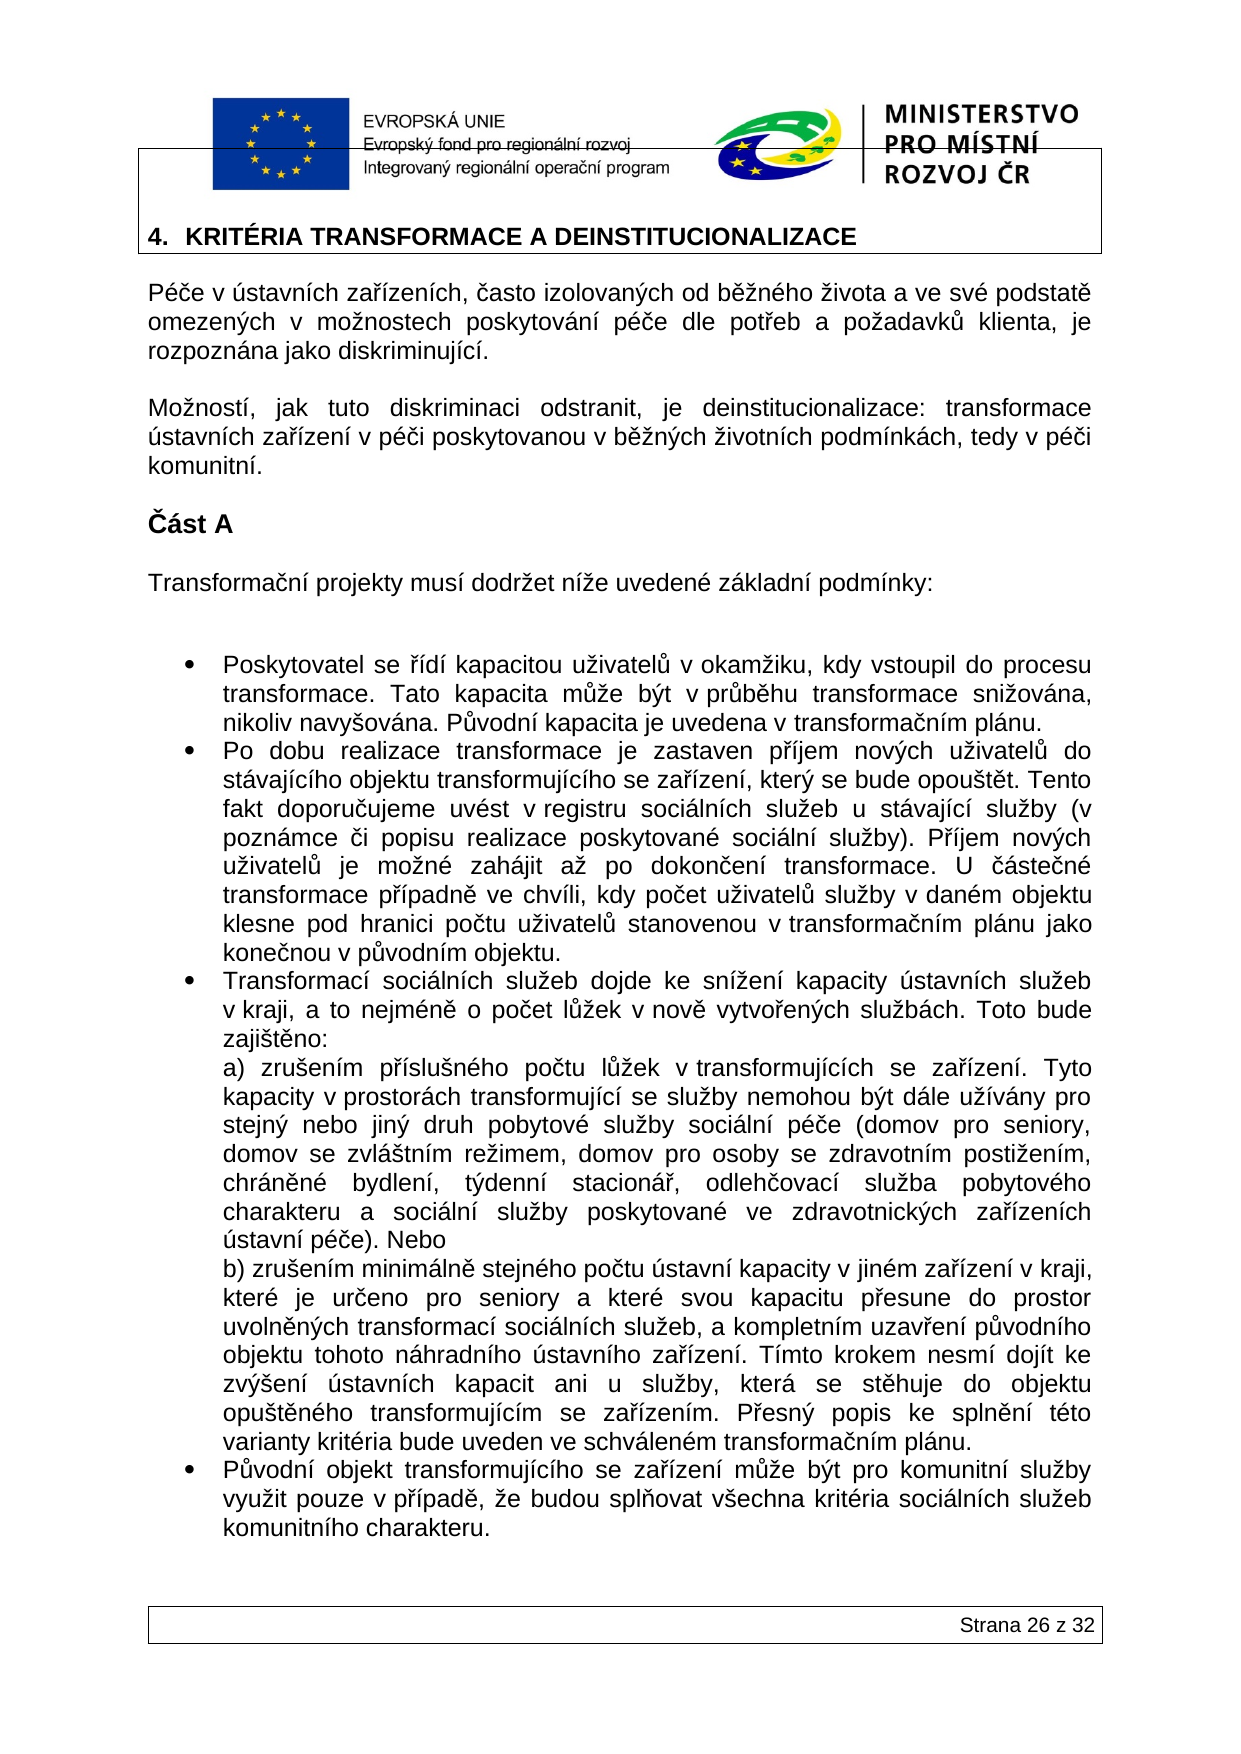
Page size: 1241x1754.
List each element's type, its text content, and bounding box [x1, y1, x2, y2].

text b) zrušením minimálně stejného počtu ústavní kapacity v jiném zařízení v kraji, které je určeno pro seniory a které svou kapacitu přesune do prostor uvolněných transformací sociálních služeb, a kompletním uzavření původního objektu tohoto náhradního ústavního zařízení. Tímto krokem nesmí dojít ke zvýšení ústavních kapacit ani u služby, která se stěhuje do objektu opuštěného transformujícím se zařízením. Přesný popis ke splnění této varianty kritéria bude uveden ve schváleném transformačním plánu. [223, 1254, 1093, 1455]
text Možností, jak tuto diskriminaci odstranit, je deinstitucionalizace: transformace ústavních zařízení v péči poskytovanou v běžných životních podmínkách, tedy v péči komunitní. [148, 393, 1093, 479]
subtitle Kritéria transformace a deinstitucionalizace [139, 149, 1101, 253]
text Transformační projekty musí dodržet níže uvedené základní podmínky: [148, 568, 1093, 597]
list Transformací sociálních služeb dojde ke snížení kapacity ústavních služeb v kraji, a to nejméně o počet lůžek v nově vytvořených službách. Toto bude zajištěno: [185, 966, 1093, 1053]
list Původní objekt transformujícího se zařízení může být pro komunitní služby využit pouze v případě, že budou splňovat všechna kritéria sociálních služeb komunitního charakteru. [185, 1455, 1093, 1542]
text Část A [148, 508, 1093, 539]
text a) zrušením příslušného počtu lůžek v transformujících se zařízení. Tyto kapacity v prostorách transformující se služby nemohou být dále užívány pro stejný nebo jiný druh pobytové služby sociální péče (domov pro seniory, domov se zvláštním režimem, domov pro osoby se zdravotním postižením, chráněné bydlení, týdenní stacionář, odlehčovací služba pobytového charakteru a sociální služby poskytované ve zdravotnických zařízeních ústavní péče). Nebo [223, 1053, 1093, 1254]
picture [182, 67, 1108, 220]
text Péče v ústavních zařízeních, často izolovaných od běžného života a ve své podstatě omezených v možnostech poskytování péče dle potřeb a požadavků klienta, je rozpoznána jako diskriminující. [148, 278, 1093, 364]
list Poskytovatel se řídí kapacitou uživatelů v okamžiku, kdy vstoupil do procesu transformace. Tato kapacita může být v průběhu transformace snižována, nikoliv navyšována. Původní kapacita je uvedena v transformačním plánu. [185, 650, 1093, 736]
list Po dobu realizace transformace je zastaven příjem nových uživatelů do stávajícího objektu transformujícího se zařízení, který se bude opouštět. Tento fakt doporučujeme uvést v registru sociálních služeb u stávající služby (v poznámce či popisu realizace poskytované sociální služby). Příjem nových uživatelů je možné zahájit až po dokončení transformace. U částečné transformace případně ve chvíli, kdy počet uživatelů služby v daném objektu klesne pod hranici počtu uživatelů stanovenou v transformačním plánu jako konečnou v původním objektu. [185, 736, 1093, 966]
